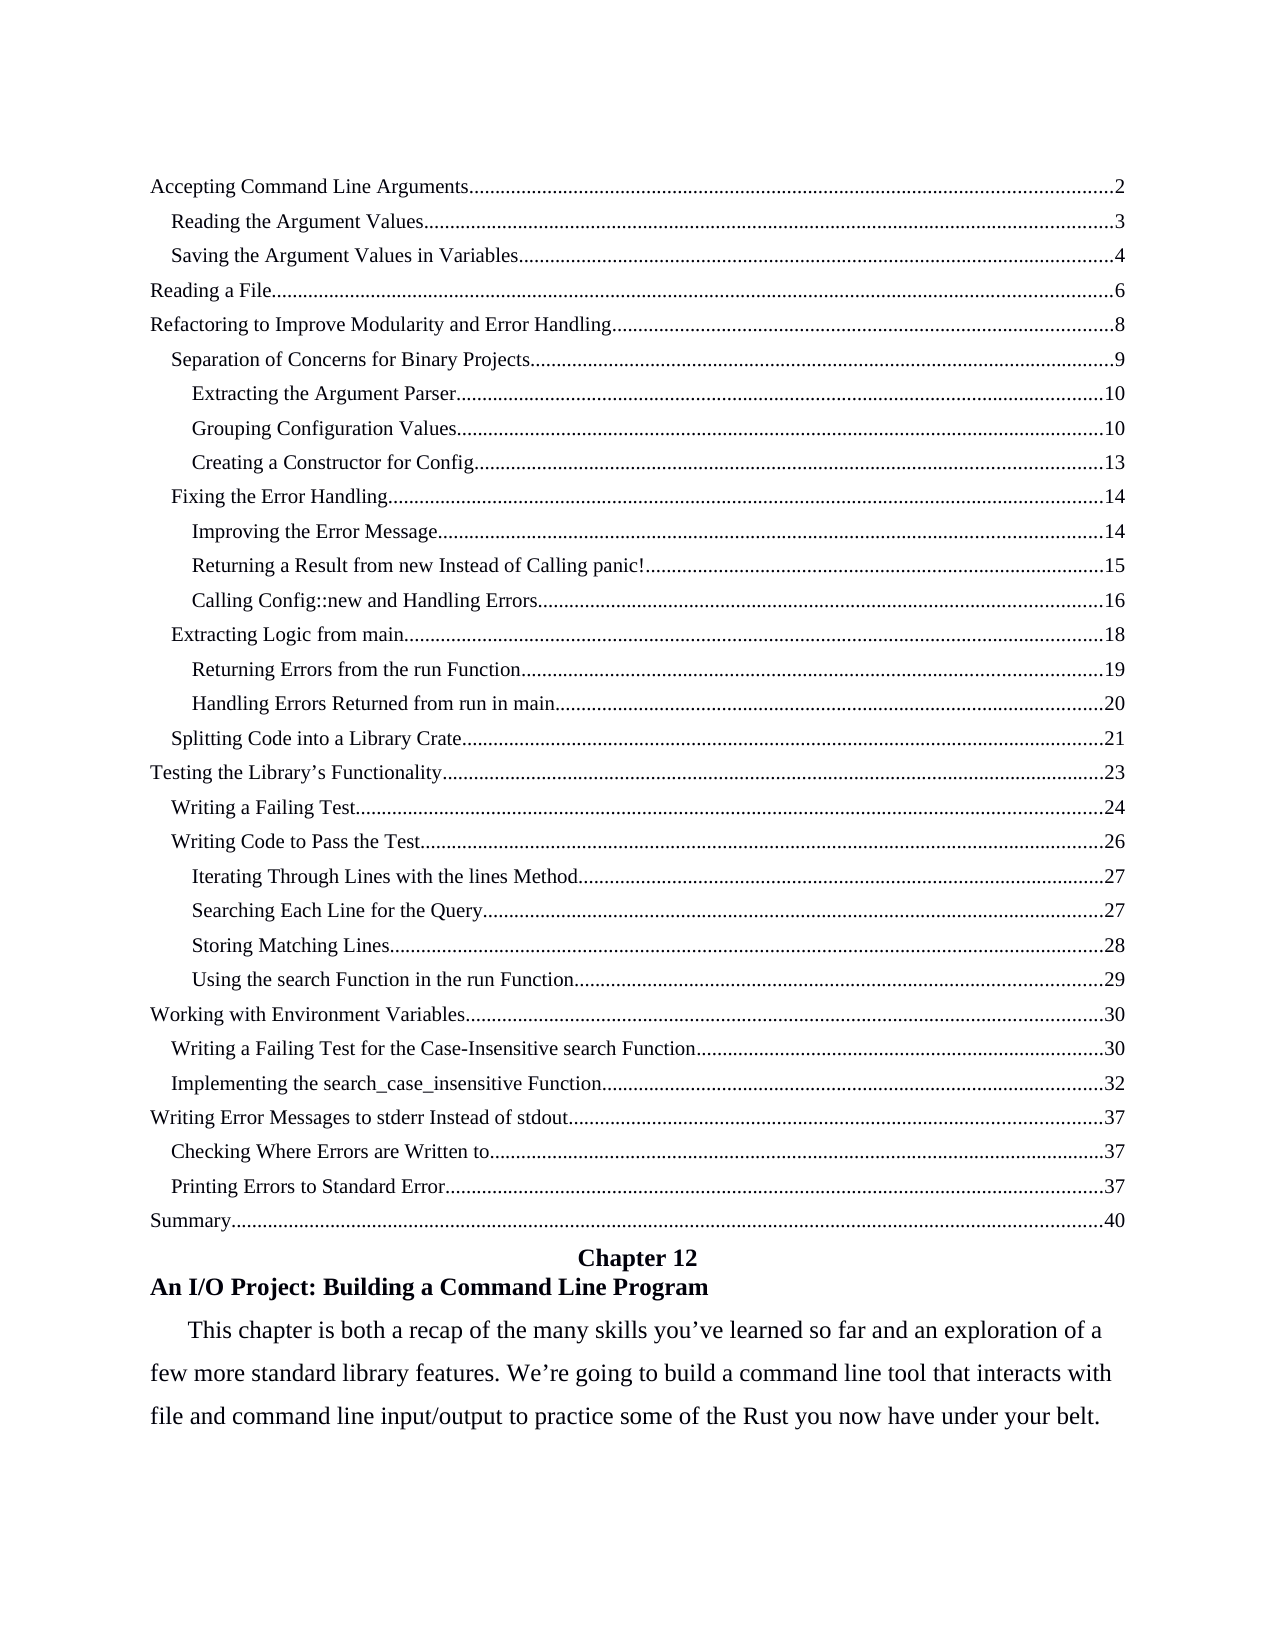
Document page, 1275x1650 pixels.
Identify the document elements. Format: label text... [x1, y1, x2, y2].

text Grouping Configuration Values 10 [192, 415, 1125, 439]
text Extracting the Argument Parser 10 [192, 381, 1125, 405]
text Printing Errors to Standard Error 37 [171, 1174, 1125, 1198]
text Chapter 12 [150, 1243, 1125, 1272]
text Implementing the search_case_insensitive Function 32 [171, 1071, 1125, 1094]
text Testing the Library’s Functionality 23 [150, 760, 1125, 784]
text Accepting Command Line Arguments 2 [150, 174, 1125, 198]
text Extracting Logic from main 18 [171, 622, 1125, 646]
text Fixing the Error Handling 14 [171, 484, 1125, 508]
text Splitting Code into a Library Crate 21 [171, 726, 1125, 750]
text Checking Where Errors are Written to 37 [171, 1139, 1125, 1163]
text Using the search Function in the run Function 29 [192, 967, 1125, 991]
text Returning a Result from new Instead of Calling panic! 15 [192, 553, 1125, 577]
text Working with Environment Variables 30 [150, 1002, 1125, 1026]
text Returning Errors from the run Function 19 [192, 657, 1125, 681]
text Reading a File 6 [150, 277, 1125, 302]
text Calling Config::new and Handling Errors 16 [192, 588, 1125, 612]
text Reading the Argument Values 3 [171, 208, 1125, 233]
text Creating a Constructor for Config 13 [192, 450, 1125, 474]
text Summary 40 [150, 1208, 1125, 1232]
text Writing a Failing Test 24 [171, 795, 1125, 819]
text Refactoring to Improve Modularity and Error Handling 8 [150, 312, 1125, 336]
text Writing Code to Pass the Test 26 [171, 829, 1125, 853]
text Searching Each Line for the Query 27 [192, 898, 1125, 922]
title An I/O Project [150, 1272, 1125, 1300]
text Handling Errors Returned from run in main 20 [192, 691, 1125, 715]
text This chapter is both a recap of the many skills you’ve learned so far and an exploration of a few more standard library features. We’re going to build a commandline tool that interacts with file and command line input/output to practice some of the Rust you now have under your belt. [150, 1315, 1125, 1430]
text Iterating Through Lines with the lines Method 27 [192, 864, 1125, 888]
text Separation of Concerns for Binary Projects 9 [171, 346, 1125, 371]
text Storing Matching Lines 28 [192, 933, 1125, 957]
text Improving the Error Message 14 [192, 519, 1125, 543]
text Writing Error Messages to stderr Instead of stdout 37 [150, 1105, 1125, 1129]
text Saving the Argument Values in Variables 4 [171, 243, 1125, 267]
text Writing a Failing Test for the Case-Insensitive search Function 30 [171, 1036, 1125, 1060]
